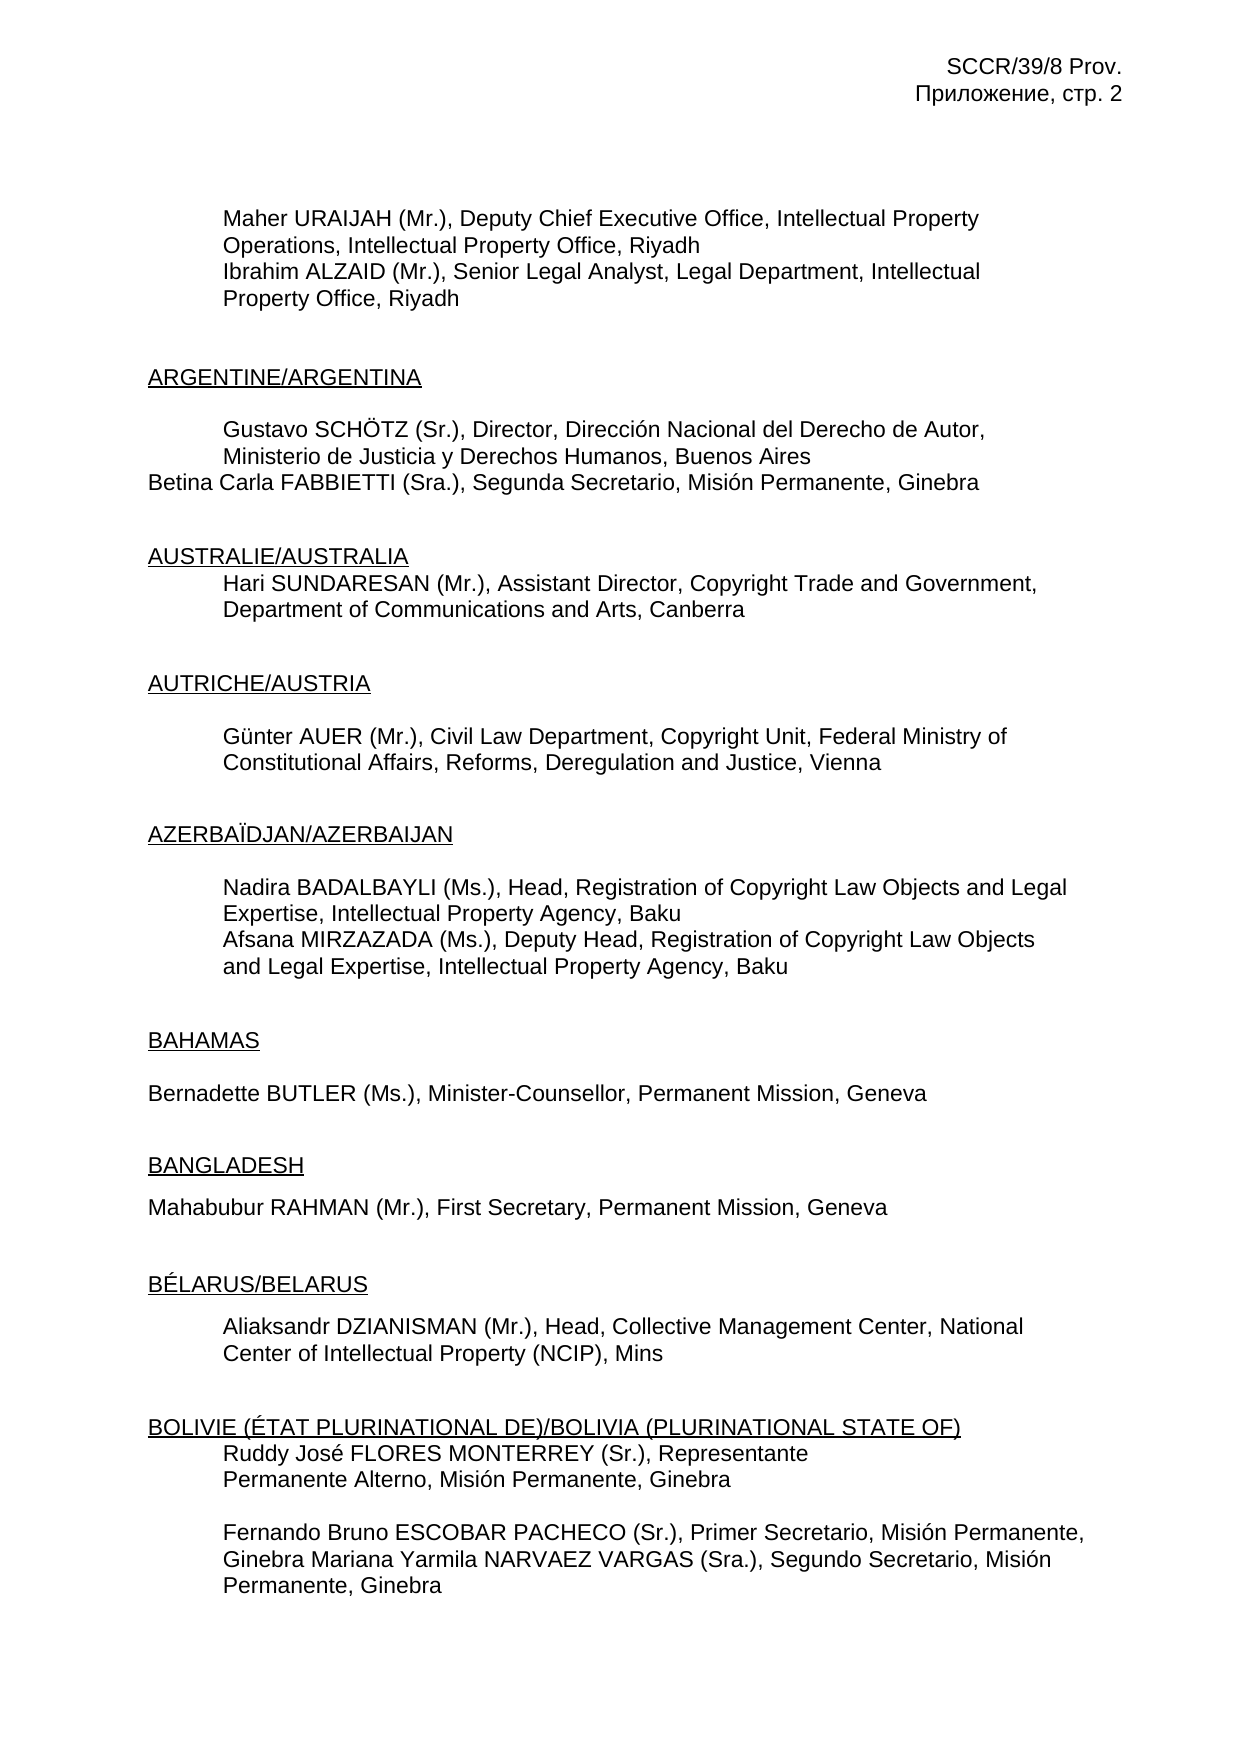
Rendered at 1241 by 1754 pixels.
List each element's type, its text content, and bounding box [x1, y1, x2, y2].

text Nadira BADALBAYLI (Ms.), Head, Registration of Copyright Law Objects and Legal Expertise, Intellectual Property Agency, Baku [223, 874, 1080, 926]
text BOLIVIE (ÉTAT PLURINATIONAL DE)/BOLIVIA (PLURINATIONAL STATE OF) [148, 1414, 1122, 1440]
text Ruddy José FLORES MONTERREY (Sr.), Representante Permanente Alterno, Misión Permanente, Ginebra [223, 1440, 930, 1493]
text Betina Carla FABBIETTI (Sra.), Segunda Secretario, Misión Permanente, Ginebra [148, 469, 1122, 495]
text BANGLADESH [148, 1152, 1122, 1178]
text AUSTRALIE/AUSTRALIA [148, 543, 1122, 569]
text ARGENTINE/ARGENTINA [148, 363, 1122, 390]
text BÉLARUS/BELARUS [148, 1271, 1122, 1298]
text AUTRICHE/AUSTRIA [148, 670, 1122, 697]
text Gustavo SCHÖTZ (Sr.), Director, Dirección Nacional del Derecho de Autor, Ministerio de Justicia y Derechos Humanos, Buenos Aires [223, 416, 1026, 469]
text Bernadette BUTLER (Ms.), Minister-Counsellor, Permanent Mission, Geneva [148, 1080, 1122, 1106]
text AZERBAÏDJAN/AZERBAIJAN [148, 821, 1122, 847]
text BAHAMAS [148, 1027, 1122, 1053]
text Mahabubur RAHMAN (Mr.), First Secretary, Permanent Mission, Geneva [148, 1193, 1122, 1220]
text Afsana MIRZAZADA (Ms.), Deputy Head, Registration of Copyright Law Objects and Legal Expertise, Intellectual Property Agency, Baku [223, 926, 1047, 979]
text Fernando Bruno ESCOBAR PACHECO (Sr.), Primer Secretario, Misión Permanente, Ginebra Mariana Yarmila NARVAEZ VARGAS (Sra.), Segundo Secretario, Misión Permanente, Ginebra [223, 1519, 1094, 1598]
text Ibrahim ALZAID (Mr.), Senior Legal Analyst, Legal Department, Intellectual Property Office, Riyadh [223, 258, 1051, 311]
text Aliaksandr DZIANISMAN (Mr.), Head, Collective Management Center, National Center of Intellectual Property (NCIP), Mins [223, 1313, 1029, 1366]
text Hari SUNDARESAN (Mr.), Assistant Director, Copyright Trade and Government, Department of Communications and Arts, Canberra [223, 569, 1094, 622]
text Günter AUER (Mr.), Civil Law Department, Copyright Unit, Federal Ministry of Constitutional Affairs, Reforms, Deregulation and Justice, Vienna [223, 723, 1057, 776]
text Maher URAIJAH (Mr.), Deputy Chief Executive Office, Intellectual Property Operations, Intellectual Property Office, Riyadh [223, 205, 1008, 258]
